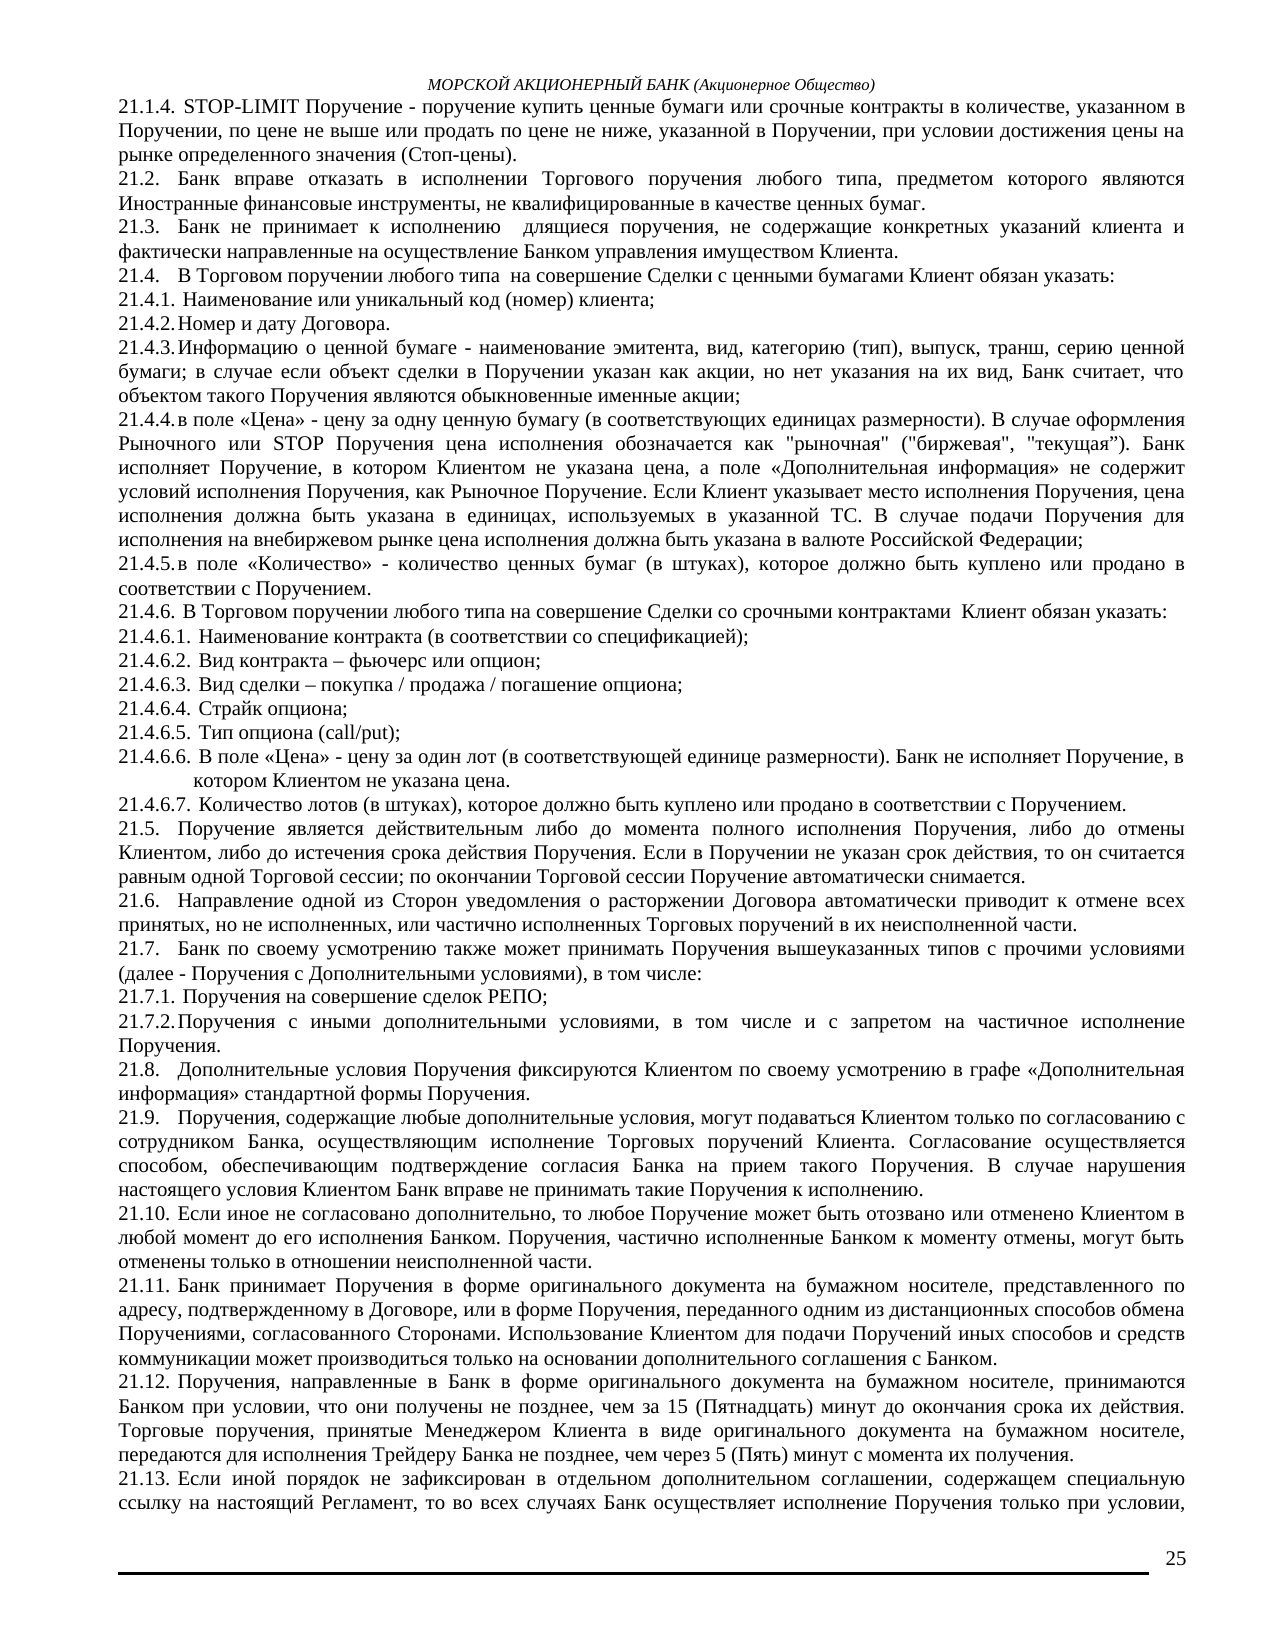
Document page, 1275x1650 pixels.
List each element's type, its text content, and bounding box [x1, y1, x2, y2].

list Поручение является действительным либо до момента полного исполнения Поручения, либо до отмены Клиентом, либо до истечения срока действия Поручения. Если в Поручении не указан срок действия, то он считается равным одной Торговой сессии; по окончании Торговой сессии Поручение автоматически снимается. [118, 816, 1186, 888]
list Банк не принимает к исполнению длящиеся поручения, не содержащие конкретных указаний клиента и фактически направленные на осуществление Банком управления имуществом Клиента. [118, 214, 1186, 263]
list Количество лотов (в штуках), которое должно быть куплено или продано в соответствии с Поручением. [118, 792, 1186, 816]
list в поле «Количество» - количество ценных бумаг (в штуках), которое должно быть куплено или продано в соответствии с Поручением. [118, 551, 1186, 599]
list Если иное не согласовано дополнительно, то любое Поручение может быть отозвано или отменено Клиентом в любой момент до его исполнения Банком. Поручения, частично исполненные Банком к моменту отмены, могут быть отменены только в отношении неисполненной части. [118, 1201, 1186, 1273]
list STOP-LIMIT Поручение - поручение купить ценные бумаги или срочные контракты в количестве, указанном в Поручении, по цене не выше или продать по цене не ниже, указанной в Поручении, при условии достижения цены на рынке определенного значения (Стоп-цены). [118, 94, 1186, 166]
list Вид сделки – покупка / продажа / погашение опциона; [118, 672, 1186, 696]
list Поручения на совершение сделок РЕПО; [118, 984, 1186, 1008]
list Вид контракта – фьючерс или опцион; [118, 648, 1186, 672]
list Информацию о ценной бумаге - наименование эмитента, вид, категорию (тип), выпуск, транш, серию ценной бумаги; в случае если объект сделки в Поручении указан как акции, но нет указания на их вид, Банк считает, что объектом такого Поручения являются обыкновенные именные акции; [118, 335, 1186, 407]
list В поле «Цена» - цену за один лот (в соответствующей единице размерности). Банк не исполняет Поручение, в котором Клиентом не указана цена. [118, 744, 1186, 792]
list Наименование или уникальный код (номер) клиента; [118, 287, 1186, 311]
list В Торговом поручении любого типа на совершение Сделки с ценными бумагами Клиент обязан указать: [118, 263, 1186, 287]
list Наименование контракта (в соответствии со спецификацией); [118, 623, 1186, 648]
list Банк по своему усмотрению также может принимать Поручения вышеуказанных типов с прочими условиями (далее - Поручения с Дополнительными условиями), в том числе: [118, 936, 1186, 984]
list Банк принимает Поручения в форме оригинального документа на бумажном носителе, представленного по адресу, подтвержденному в Договоре, или в форме Поручения, переданного одним из дистанционных способов обмена Поручениями, согласованного Сторонами. Использование Клиентом для подачи Поручений иных способов и средств коммуникации может производиться только на основании дополнительного соглашения с Банком. [118, 1273, 1186, 1369]
list Поручения с иными дополнительными условиями, в том числе и с запретом на частичное исполнение Поручения. [118, 1008, 1186, 1057]
list Поручения, направленные в Банк в форме оригинального документа на бумажном носителе, принимаются Банком при условии, что они получены не позднее, чем за 15 (Пятнадцать) минут до окончания срока их действия. Торговые поручения, принятые Менеджером Клиента в виде оригинального документа на бумажном носителе, передаются для исполнения Трейдеру Банка не позднее, чем через 5 (Пять) минут с момента их получения. [118, 1369, 1186, 1466]
list Направление одной из Сторон уведомления о расторжении Договора автоматически приводит к отмене всех принятых, но не исполненных, или частично исполненных Торговых поручений в их неисполненной части. [118, 888, 1186, 936]
list Номер и дату Договора. [118, 311, 1186, 335]
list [118, 1466, 1186, 1514]
list Тип опциона (call/put); [118, 720, 1186, 744]
list Банк вправе отказать в исполнении Торгового поручения любого типа, предметом которого являются Иностранные финансовые инструменты, не квалифицированные в качестве ценных бумаг. [118, 166, 1186, 214]
list Страйк опциона; [118, 696, 1186, 720]
list В Торговом поручении любого типа на совершение Сделки со срочными контрактами Клиент обязан указать: [118, 599, 1186, 623]
list в поле «Цена» - цену за одну ценную бумагу (в соответствующих единицах размерности). В случае оформления Рыночного или STOP Поручения цена исполнения обозначается как "рыночная" ("биржевая", "текущая”). Банк исполняет Поручение, в котором Клиентом не указана цена, а поле «Дополнительная информация» не содержит условий исполнения Поручения, как Рыночное Поручение. Если Клиент указывает место исполнения Поручения, цена исполнения должна быть указана в единицах, используемых в указанной ТС. В случае подачи Поручения для исполнения на внебиржевом рынке цена исполнения должна быть указана в валюте Российской Федерации; [118, 407, 1186, 551]
list Дополнительные условия Поручения фиксируются Клиентом по своему усмотрению в графе «Дополнительная информация» стандартной формы Поручения. [118, 1057, 1186, 1105]
list Поручения, содержащие любые дополнительные условия, могут подаваться Клиентом только по согласованию с сотрудником Банка, осуществляющим исполнение Торговых поручений Клиента. Согласование осуществляется способом, обеспечивающим подтверждение согласия Банка на прием такого Поручения. В случае нарушения настоящего условия Клиентом Банк вправе не принимать такие Поручения к исполнению. [118, 1105, 1186, 1201]
